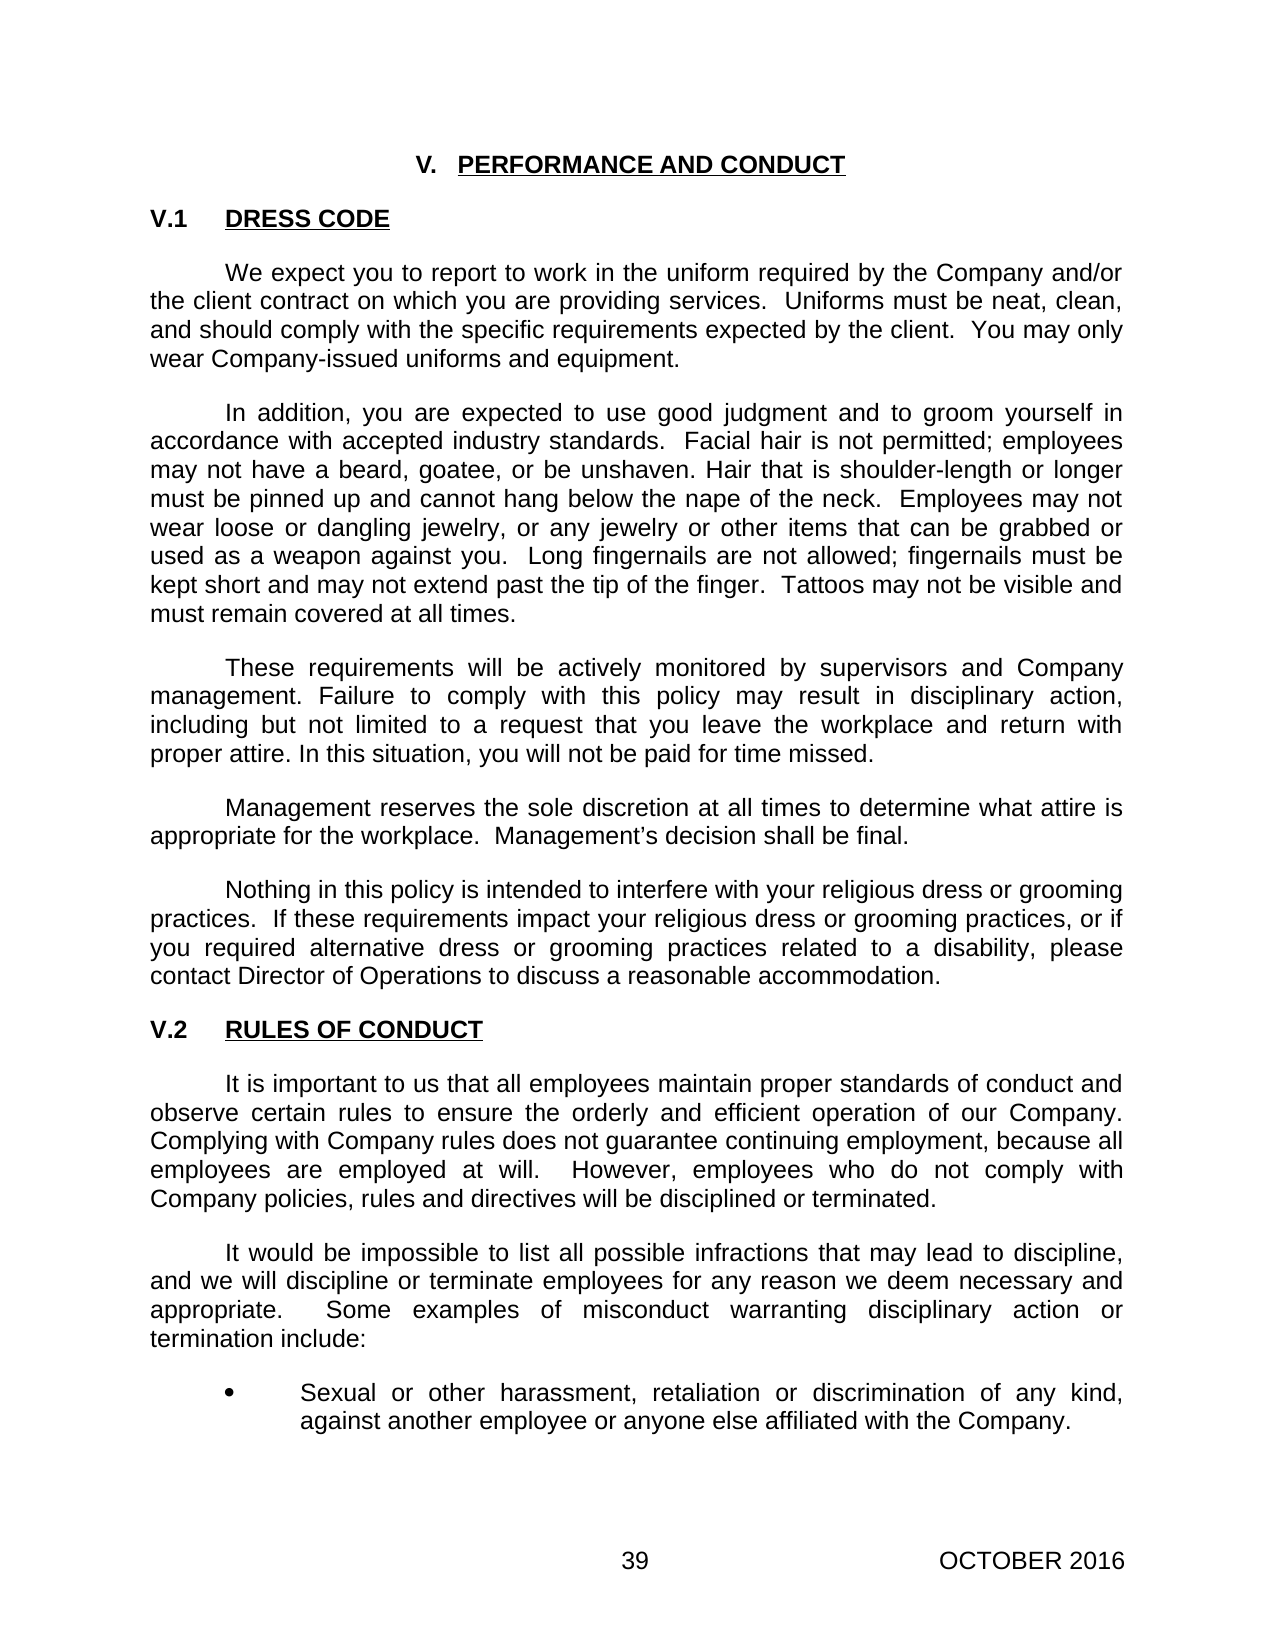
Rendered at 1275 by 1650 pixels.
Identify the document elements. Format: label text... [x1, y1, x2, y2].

text We expect you to report to work in the uniform required by the Company and/or the client contract on which you are providing services. Uniforms must be neat, clean, and should comply with the specific requirements expected by the client. You may only wear Company-issued uniforms and equipment. [150, 257, 1125, 372]
text It would be impossible to list all possible infractions that may lead to discipline, and we will discipline or terminate employees for any reason we deem necessary and appropriate. Some examples of misconduct warranting disciplinary action or termination include: [150, 1237, 1125, 1352]
subtitle DRESS CODE [150, 204, 1125, 232]
text These requirements will be actively monitored by supervisors and Company management. Failure to comply with this policy may result in disciplinary action, including but not limited to a request that you leave the workplace and return with proper attire. In this situation, you will not be paid for time missed. [150, 652, 1125, 767]
text In addition, you are expected to use good judgment and to groom yourself in accordance with accepted industry standards. Facial hair is not permitted; employees may not have a beard, goatee, or be unshaven. Hair that is shoulder-length or longer must be pinned up and cannot hang below the nape of the neck. Employees may not wear loose or dangling jewelry, or any jewelry or other items that can be grabbed or used as a weapon against you. Long fingernails are not allowed; fingernails must be kept short and may not extend past the tip of the finger. Tattoos may not be visible and must remain covered at all times. [150, 397, 1125, 627]
text Nothing in this policy is intended to interfere with your religious dress or grooming practices. If these requirements impact your religious dress or grooming practices, or if you required alternative dress or grooming practices related to a disability, please contact Director of Operations to discuss a reasonable accommodation. [150, 875, 1125, 990]
text It is important to us that all employees maintain proper standards of conduct and observe certain rules to ensure the orderly and efficient operation of our Company. Complying with Company rules does not guarantee continuing employment, because all employees are employed at will. However, employees who do not comply with Company policies, rules and directives will be disciplined or terminated. [150, 1069, 1125, 1212]
text Management reserves the sole discretion at all times to determine what attire is appropriate for the workplace. Management’s decision shall be final. [150, 792, 1125, 850]
subtitle PERFORMANCE AND CONDUCT [150, 150, 1125, 179]
subtitle RULES OF CONDUCT [150, 1015, 1125, 1044]
text Sexual or other harassment, retaliation or discrimination of any kind, against another employee or anyone else affiliated with the Company. [225, 1377, 1125, 1435]
